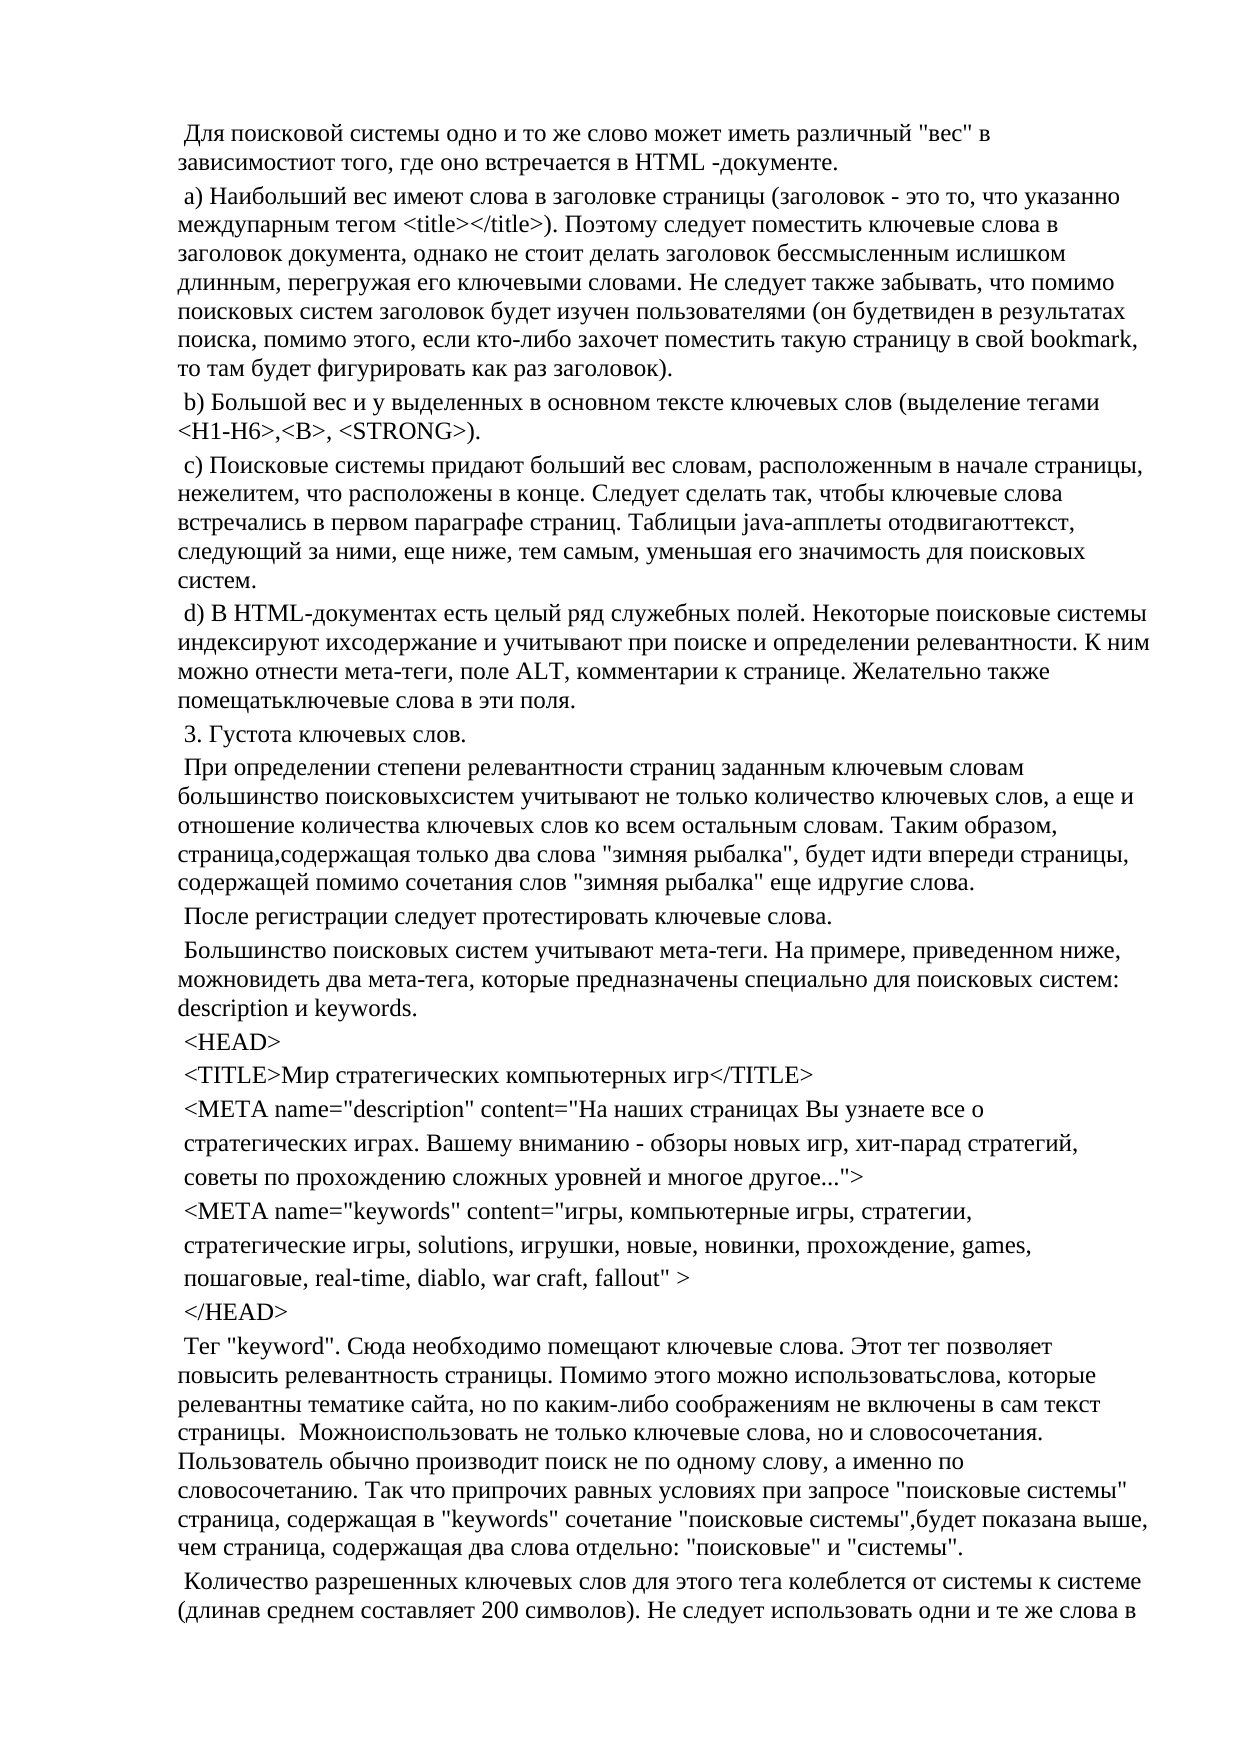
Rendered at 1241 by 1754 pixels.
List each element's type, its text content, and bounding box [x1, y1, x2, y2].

text советы по прохождению сложных уровней и многое другое..."> [177, 1162, 1152, 1191]
text <TITLE>Мир стратегических компьютерных игр</TITLE> [177, 1060, 1152, 1089]
text <META name="keywords" content="игры, компьютерные игры, стратегии, [177, 1196, 1152, 1224]
text a) Наибольший вес имеют слова в заголовке страницы (заголовок - это то, что указанно междупарным тегом <title></title>). Поэтому следует поместить ключевые слова в заголовок документа, однако не стоит делать заголовок бессмысленным ислишком длинным, перегружая его ключевыми словами. Не следует также забывать, что помимо поисковых систем заголовок будет изучен пользователями (он будетвиден в результатах поиска, помимо этого, если кто-либо захочет поместить такую страницу в свой bookmark, то там будет фигурировать как раз заголовок). [177, 181, 1152, 382]
text После регистрации следует протестировать ключевые слова. [177, 901, 1152, 930]
text При определении степени релевантности страниц заданным ключевым словам большинство поисковыхсистем учитывают не только количество ключевых слов, а еще и отношение количества ключевых слов ко всем остальным словам. Таким образом, страница,содержащая только два слова "зимняя рыбалка", будет идти впереди страницы, содержащей помимо сочетания слов "зимняя рыбалка" еще идругие слова. [177, 752, 1152, 896]
text Большинство поисковых систем учитывают мета-теги. На примере, приведенном ниже, можновидеть два мета-тега, которые предназначены специально для поисковых систем: description и keywords. [177, 935, 1152, 1021]
text Тег "keyword". Сюда необходимо помещают ключевые слова. Этот тег позволяет повысить релевантность страницы. Помимо этого можно использоватьслова, которые релевантны тематике сайта, но по каким-либо соображениям не включены в сам текст страницы. Можноиспользовать не только ключевые слова, но и словосочетания. Пользователь обычно производит поиск не по одному слову, а именно по словосочетанию. Так что припрочих равных условиях при запросе "поисковые системы" страница, содержащая в "keywords" сочетание "поисковые системы",будет показана выше, чем страница, содержащая два слова отдельно: "поисковые" и "системы". [177, 1331, 1152, 1561]
text Для поисковой системы одно и то же слово может иметь различный "вес" в зависимостиот того, где оно встречается в HTML -документе. [177, 118, 1152, 176]
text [177, 1566, 1152, 1624]
text <META name="description" content="На наших страницах Вы узнаете все о [177, 1094, 1152, 1123]
text пошаговые, real-time, diablo, war craft, fallout" > [177, 1263, 1152, 1292]
text b) Большой вес и у выделенных в основном тексте ключевых слов (выделение тегами <H1-H6>,<B>, <STRONG>). [177, 387, 1152, 444]
text d) В HTML-документах есть целый ряд служебных полей. Некоторые поисковые системы индексируют ихсодержание и учитывают при поиске и определении релевантности. К ним можно отнести мета-теги, поле ALT, комментарии к странице. Желательно также помещатьключевые слова в эти поля. [177, 598, 1152, 713]
text стратегических играх. Вашему вниманию - обзоры новых игр, хит-парад стратегий, [177, 1128, 1152, 1157]
text с) Поисковые системы придают больший вес словам, расположенным в начале страницы, нежелитем, что расположены в конце. Следует сделать так, чтобы ключевые слова встречались в первом параграфе страниц. Таблицыи java-апплеты отодвигаюттекст, следующий за ними, еще ниже, тем самым, уменьшая его значимость для поисковых систем. [177, 450, 1152, 593]
text </HEAD> [177, 1297, 1152, 1326]
text <HEAD> [177, 1027, 1152, 1055]
text 3. Густота ключевых слов. [177, 719, 1152, 747]
text стратегические игры, solutions, игрушки, новые, новинки, прохождение, games, [177, 1230, 1152, 1258]
